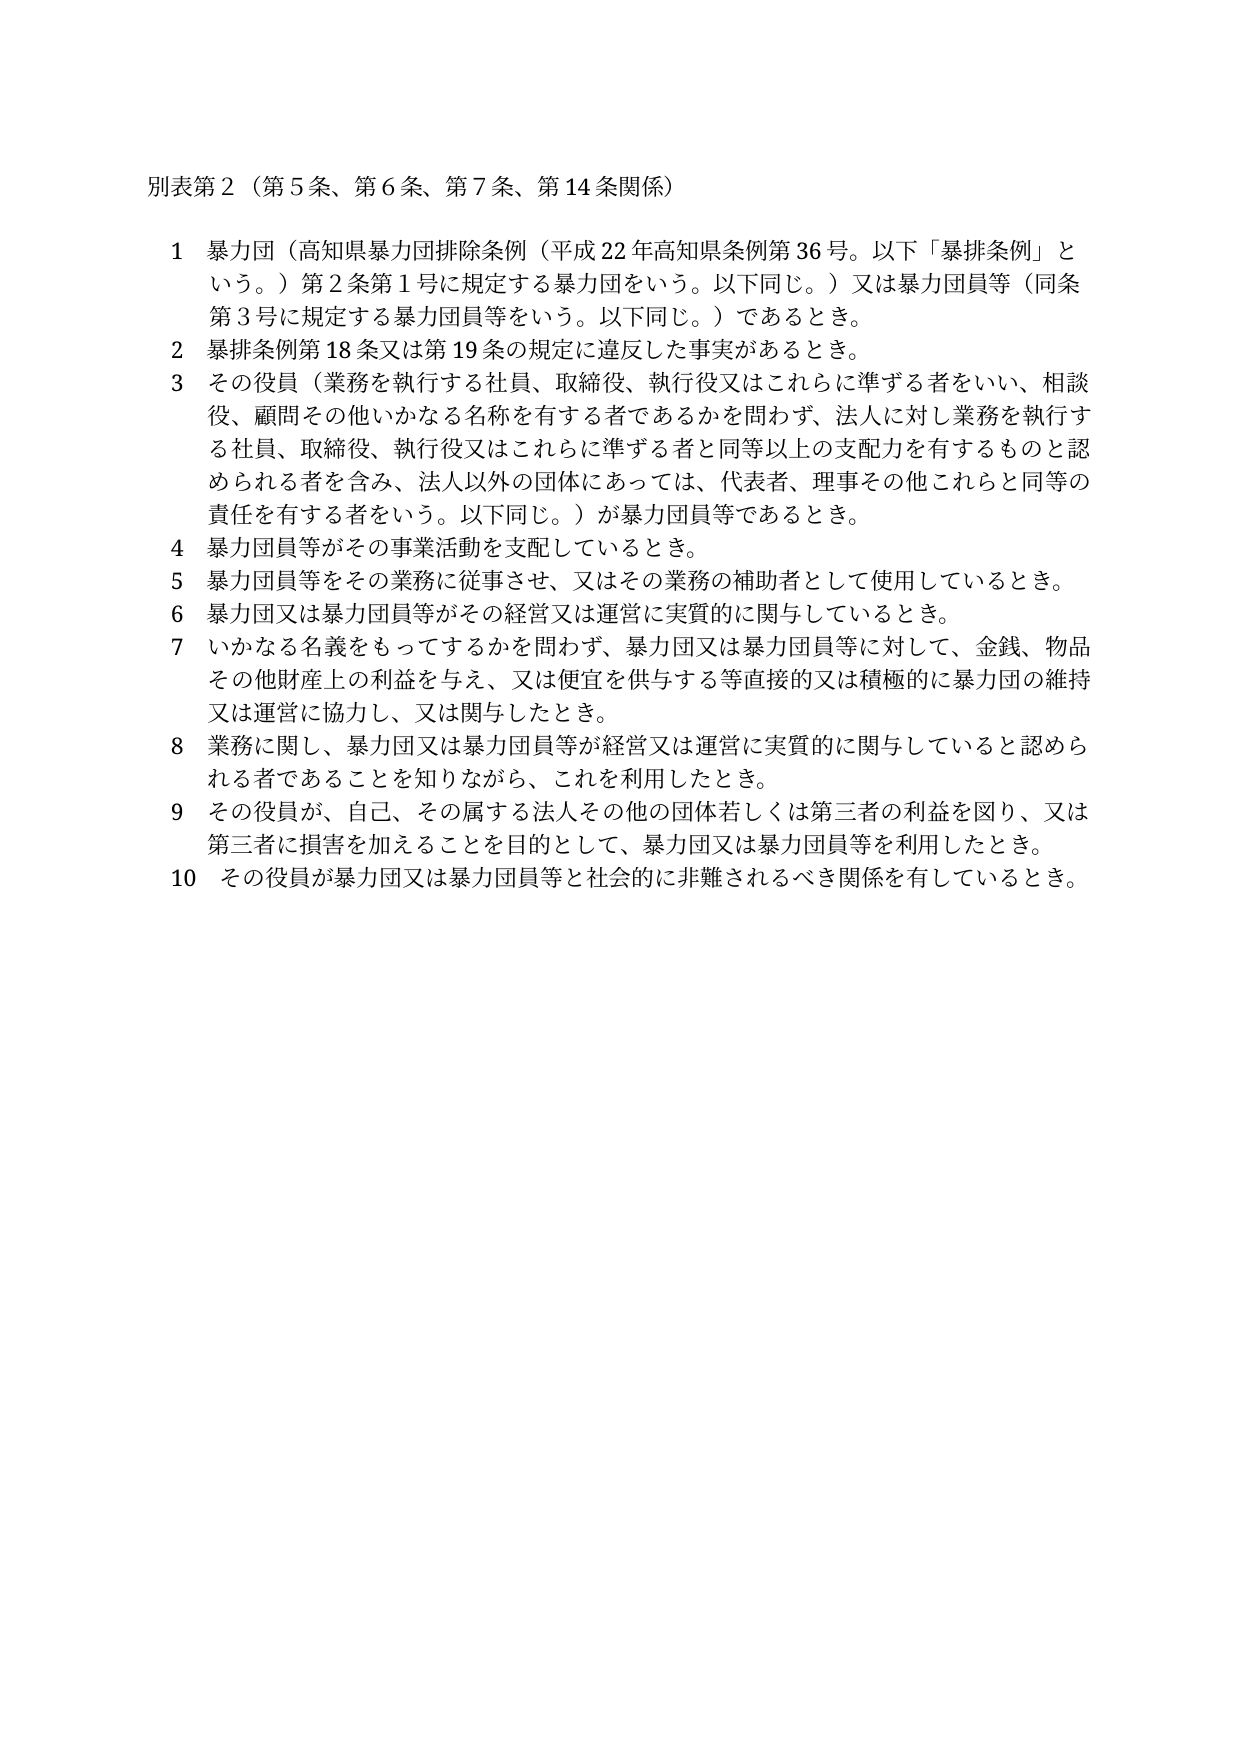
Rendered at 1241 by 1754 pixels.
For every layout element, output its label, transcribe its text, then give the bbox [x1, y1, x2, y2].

text 10 その役員が暴力団又は暴力団員等と社会的に非難されるべき関係を有しているとき。 [171, 860, 1092, 893]
text 2 暴排条例第18条又は第19条の規定に違反した事実があるとき。 [171, 332, 1092, 365]
text 6 暴力団又は暴力団員等がその経営又は運営に実質的に関与しているとき。 [171, 596, 1092, 629]
text 1 暴力団（高知県暴力団排除条例（平成22年高知県条例第36号。以下「暴排条例」という。）第２条第１号に規定する暴力団をいう。以下同じ。）又は暴力団員等（同条第３号に規定する暴力団員等をいう。以下同じ。）であるとき。 [171, 233, 1092, 332]
text 9 その役員が、自己、その属する法人その他の団体若しくは第三者の利益を図り、又は第三者に損害を加えることを目的として、暴力団又は暴力団員等を利用したとき。 [171, 794, 1092, 860]
text 5 暴力団員等をその業務に従事させ、又はその業務の補助者として使用しているとき。 [171, 563, 1092, 596]
text 別表第２（第５条、第６条、第７条、第14条関係） [148, 169, 1092, 202]
text 4 暴力団員等がその事業活動を支配しているとき。 [148, 530, 1092, 563]
text 8 業務に関し、暴力団又は暴力団員等が経営又は運営に実質的に関与していると認められる者であることを知りながら、これを利用したとき。 [171, 728, 1092, 794]
text 3 その役員（業務を執行する社員、取締役、執行役又はこれらに準ずる者をいい、相談役、顧問その他いかなる名称を有する者であるかを問わず、法人に対し業務を執行する社員、取締役、執行役又はこれらに準ずる者と同等以上の支配力を有するものと認められる者を含み、法人以外の団体にあっては、代表者、理事その他これらと同等の責任を有する者をいう。以下同じ。）が暴力団員等であるとき。 [171, 365, 1092, 530]
text 7 いかなる名義をもってするかを問わず、暴力団又は暴力団員等に対して、金銭、物品その他財産上の利益を与え、又は便宜を供与する等直接的又は積極的に暴力団の維持又は運営に協力し、又は関与したとき。 [171, 629, 1092, 728]
